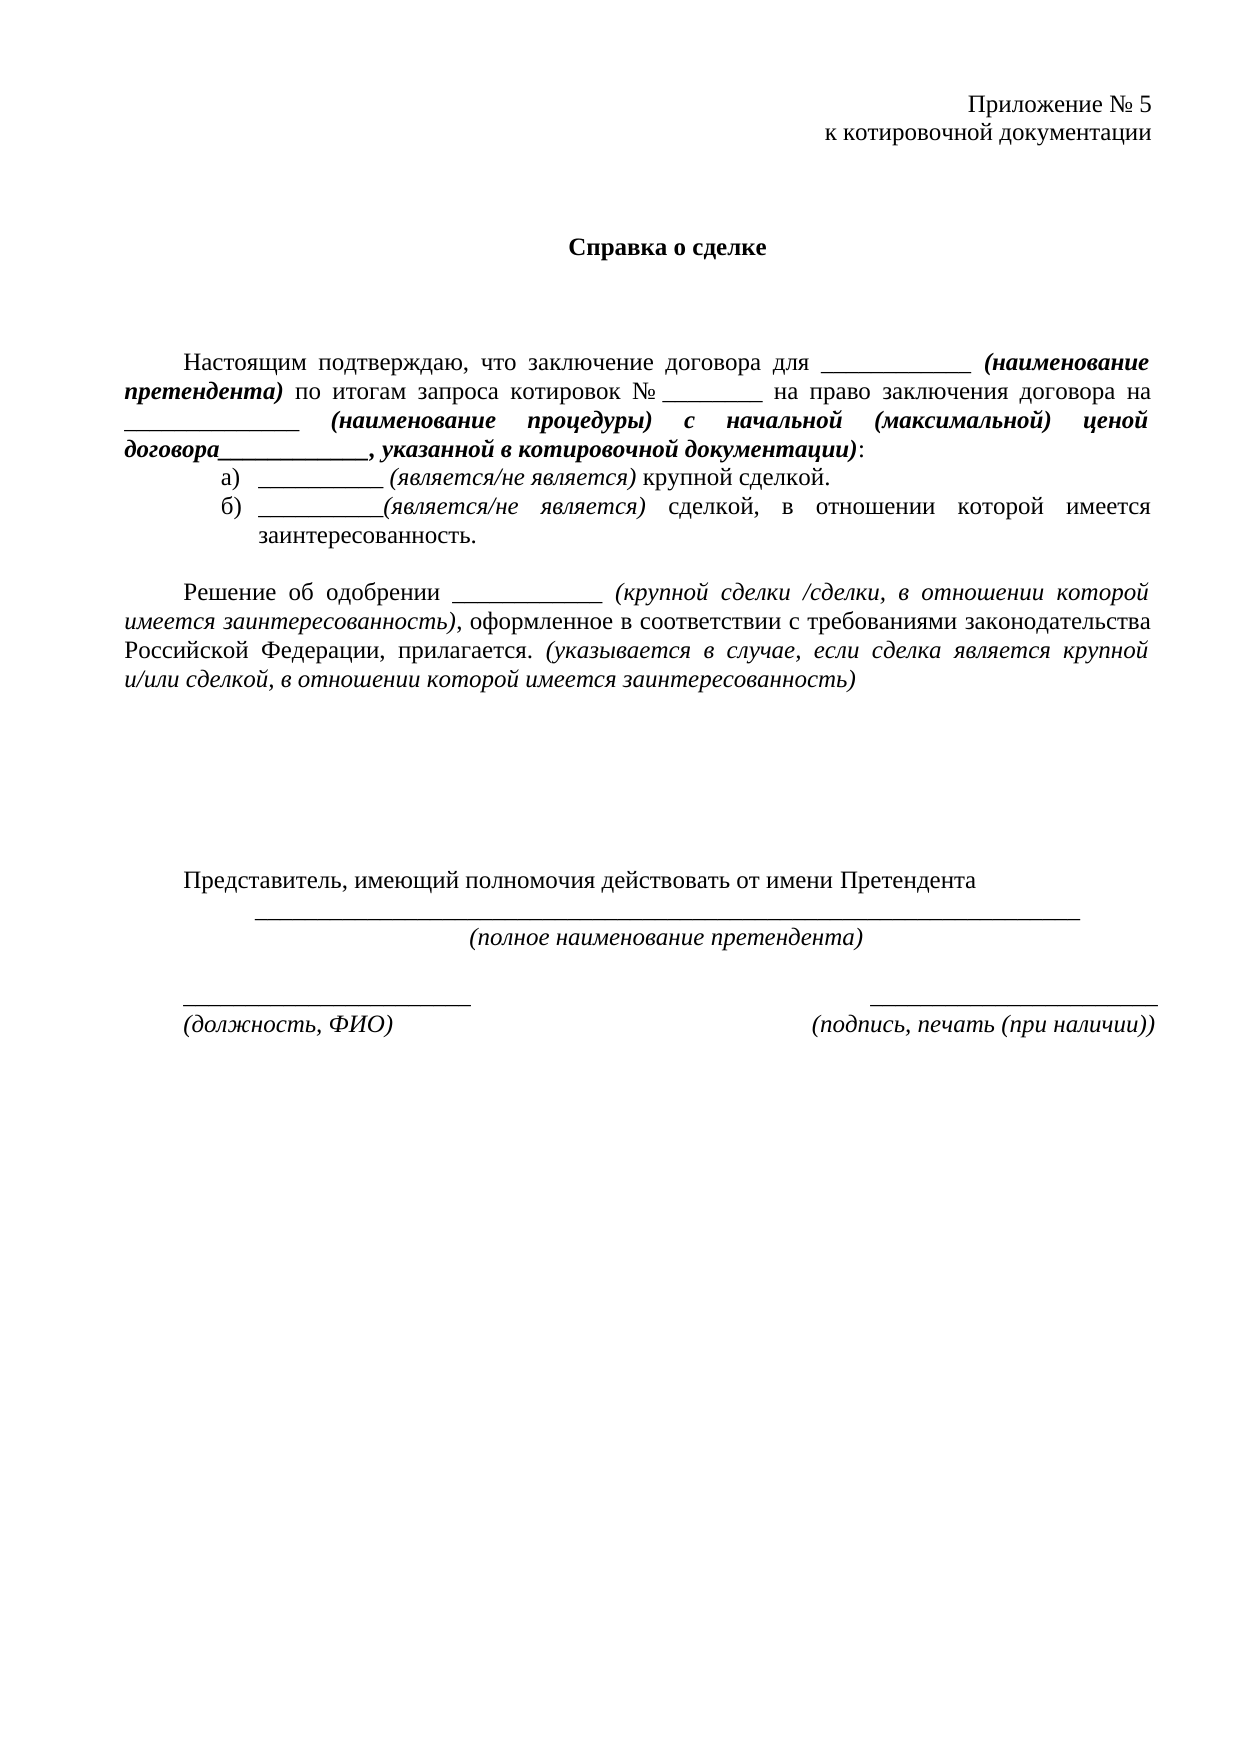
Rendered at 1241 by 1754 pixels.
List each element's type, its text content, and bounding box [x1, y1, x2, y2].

text к котировочной документации [124, 117, 1152, 146]
list __________ (является/не является) крупной сделкой. [221, 462, 1152, 491]
text (полное наименование претендента) [124, 922, 1152, 951]
text Справка о сделке [124, 232, 1152, 261]
text __________________________________________________________________ [124, 894, 1152, 922]
text Представитель, имеющий полномочия действовать от имени Претендента [124, 865, 1152, 894]
text Решение об одобрении ____________ (крупной сделки /сделки, в отношении которой имеется заинтересованность), оформленное в соответствии с требованиями законодательства Российской Федерации, прилагается. (указывается в случае, если сделка является крупной и/или сделкой, в отношении которой имеется заинтересованность) [124, 577, 1152, 692]
list __________(является/не является) сделкой, в отношении которой имеется заинтересованность. [221, 491, 1152, 549]
text (должность, ФИО) (подпись, печать (при наличии)) [124, 1009, 1152, 1037]
text _______________________ _______________________ [124, 980, 1152, 1009]
text Настоящим подтверждаю, что заключение договора для ____________ (наименование претендента) по итогам запроса котировок № ________ на право заключения договора на ______________ (наименование процедуры) с начальной (максимальной) ценой договора____________, указанной в котировочной документации): [124, 347, 1152, 462]
text Приложение № 5 [124, 89, 1152, 117]
